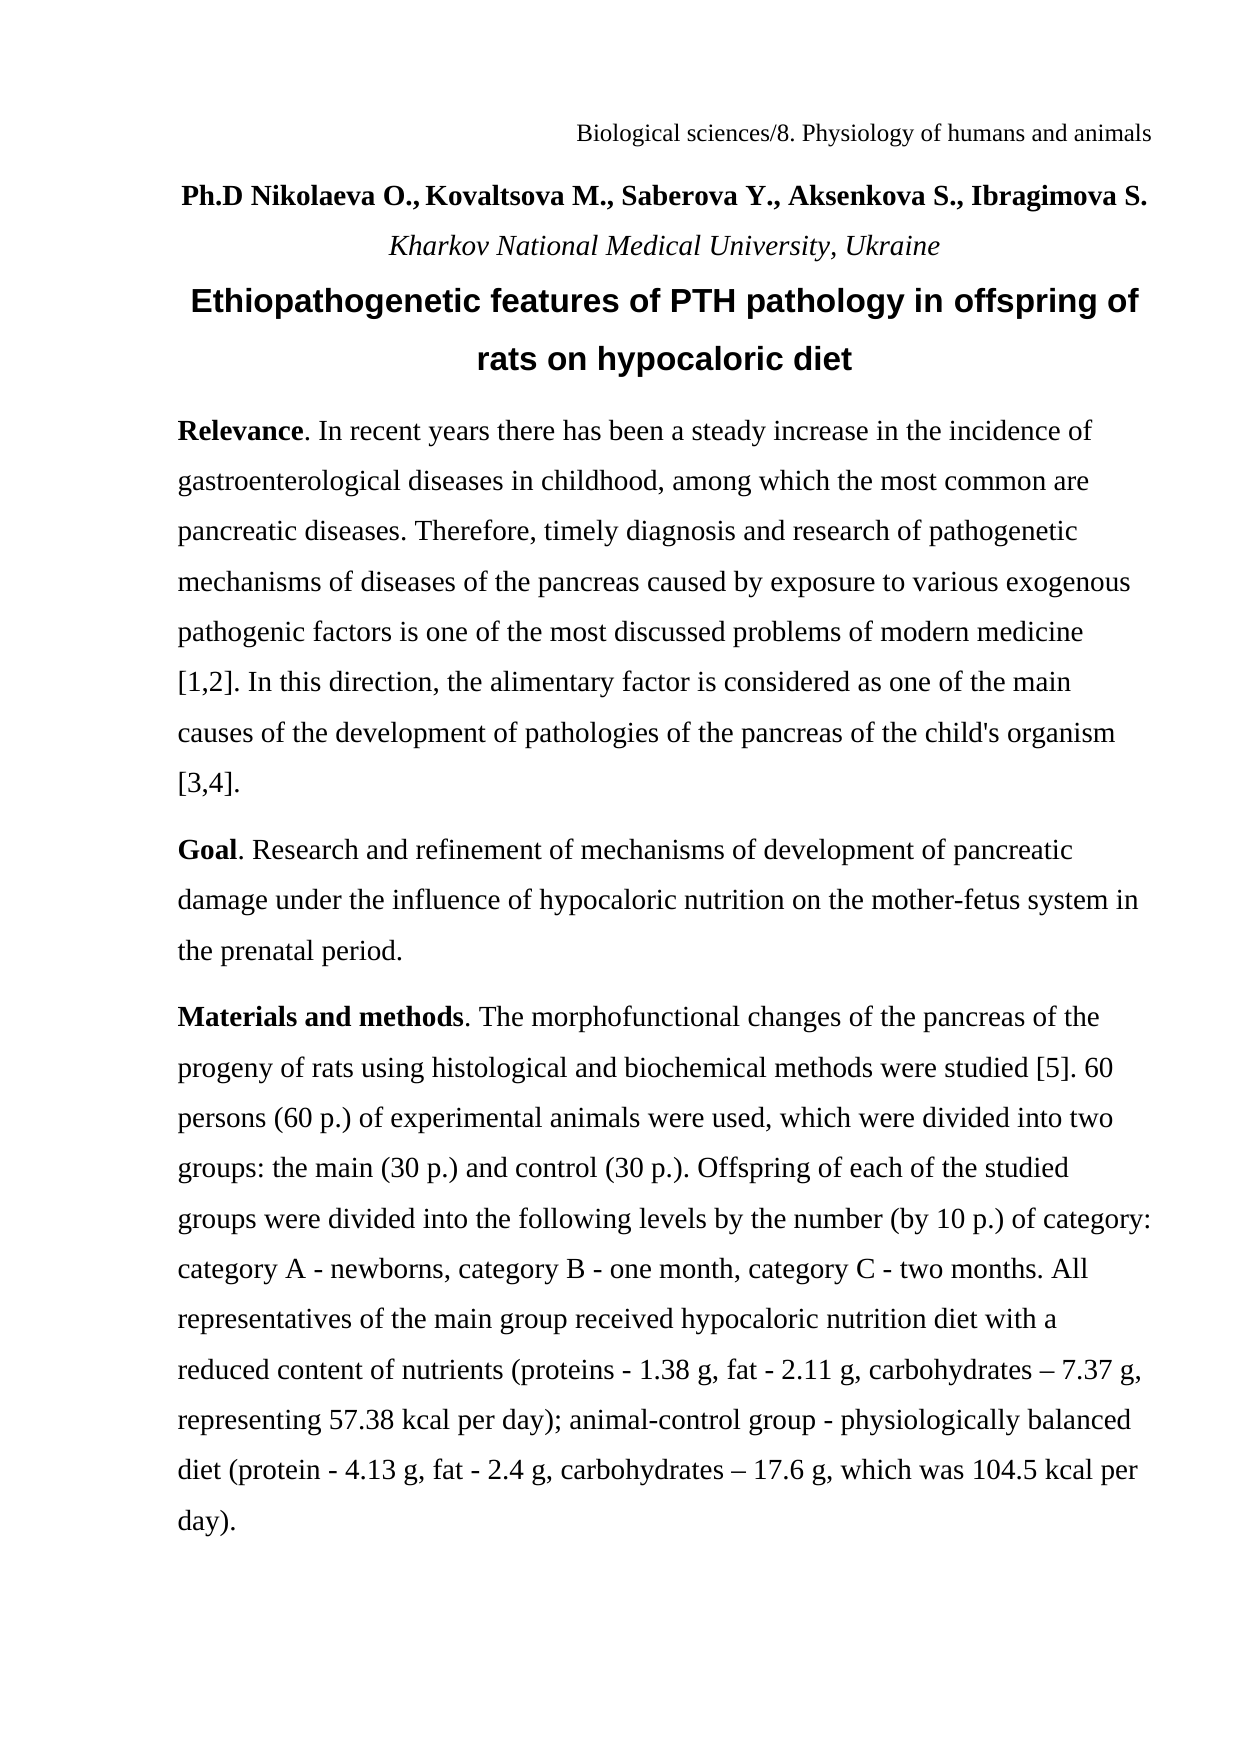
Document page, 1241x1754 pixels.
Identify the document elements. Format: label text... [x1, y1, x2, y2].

text Materials and methods. The morphofunctional changes of the pancreas of the progeny of rats using histological and biochemical methods were studied [5]. 60 persons (60 p.) of experimental animals were used, which were divided into two groups: the main (30 p.) and control (30 p.). Offspring of each of the studied groups were divided into the following levels by the number (by 10 p.) of category: category A - newborns, category B - one month, category C - two months. All representatives of the main group received hypocaloric nutrition diet with a reduced content of nutrients (proteins - 1.38 g, fat - 2.11 g, carbohydrates – 7.37 g, representing 57.38 kcal per day); animal-control group - physiologically balanced diet (protein - 4.13 g, fat - 2.4 g, carbohydrates – 17.6 g, which was 104.5 kcal per day). [177, 999, 1152, 1536]
text Goal. Research and refinement of mechanisms of development of pancreatic damage under the influence of hypocaloric nutrition on the mother-fetus system in the prenatal period. [177, 832, 1152, 966]
text Ph.D Nikolaeva O., Kovaltsova M., Saberova Y., Aksenkova S., Ibragimova S. Kharkov National Medical University, Ukraine Ethiopathogenetic features of PTH pathology in offspring of rats on hypocaloric diet [177, 178, 1152, 377]
text Relevance. In recent years there has been a steady increase in the incidence of gastroenterological diseases in childhood, among which the most common are pancreatic diseases. Therefore, timely diagnosis and research of pathogenetic mechanisms of diseases of the pancreas caused by exposure to various exogenous pathogenic factors is one of the most discussed problems of modern medicine [1,2]. In this direction, the alimentary factor is considered as one of the main causes of the development of pathologies of the pancreas of the child's organism [3,4]. [177, 413, 1152, 798]
text Biological sciences/8. Physiology of humans and animals [177, 118, 1152, 147]
